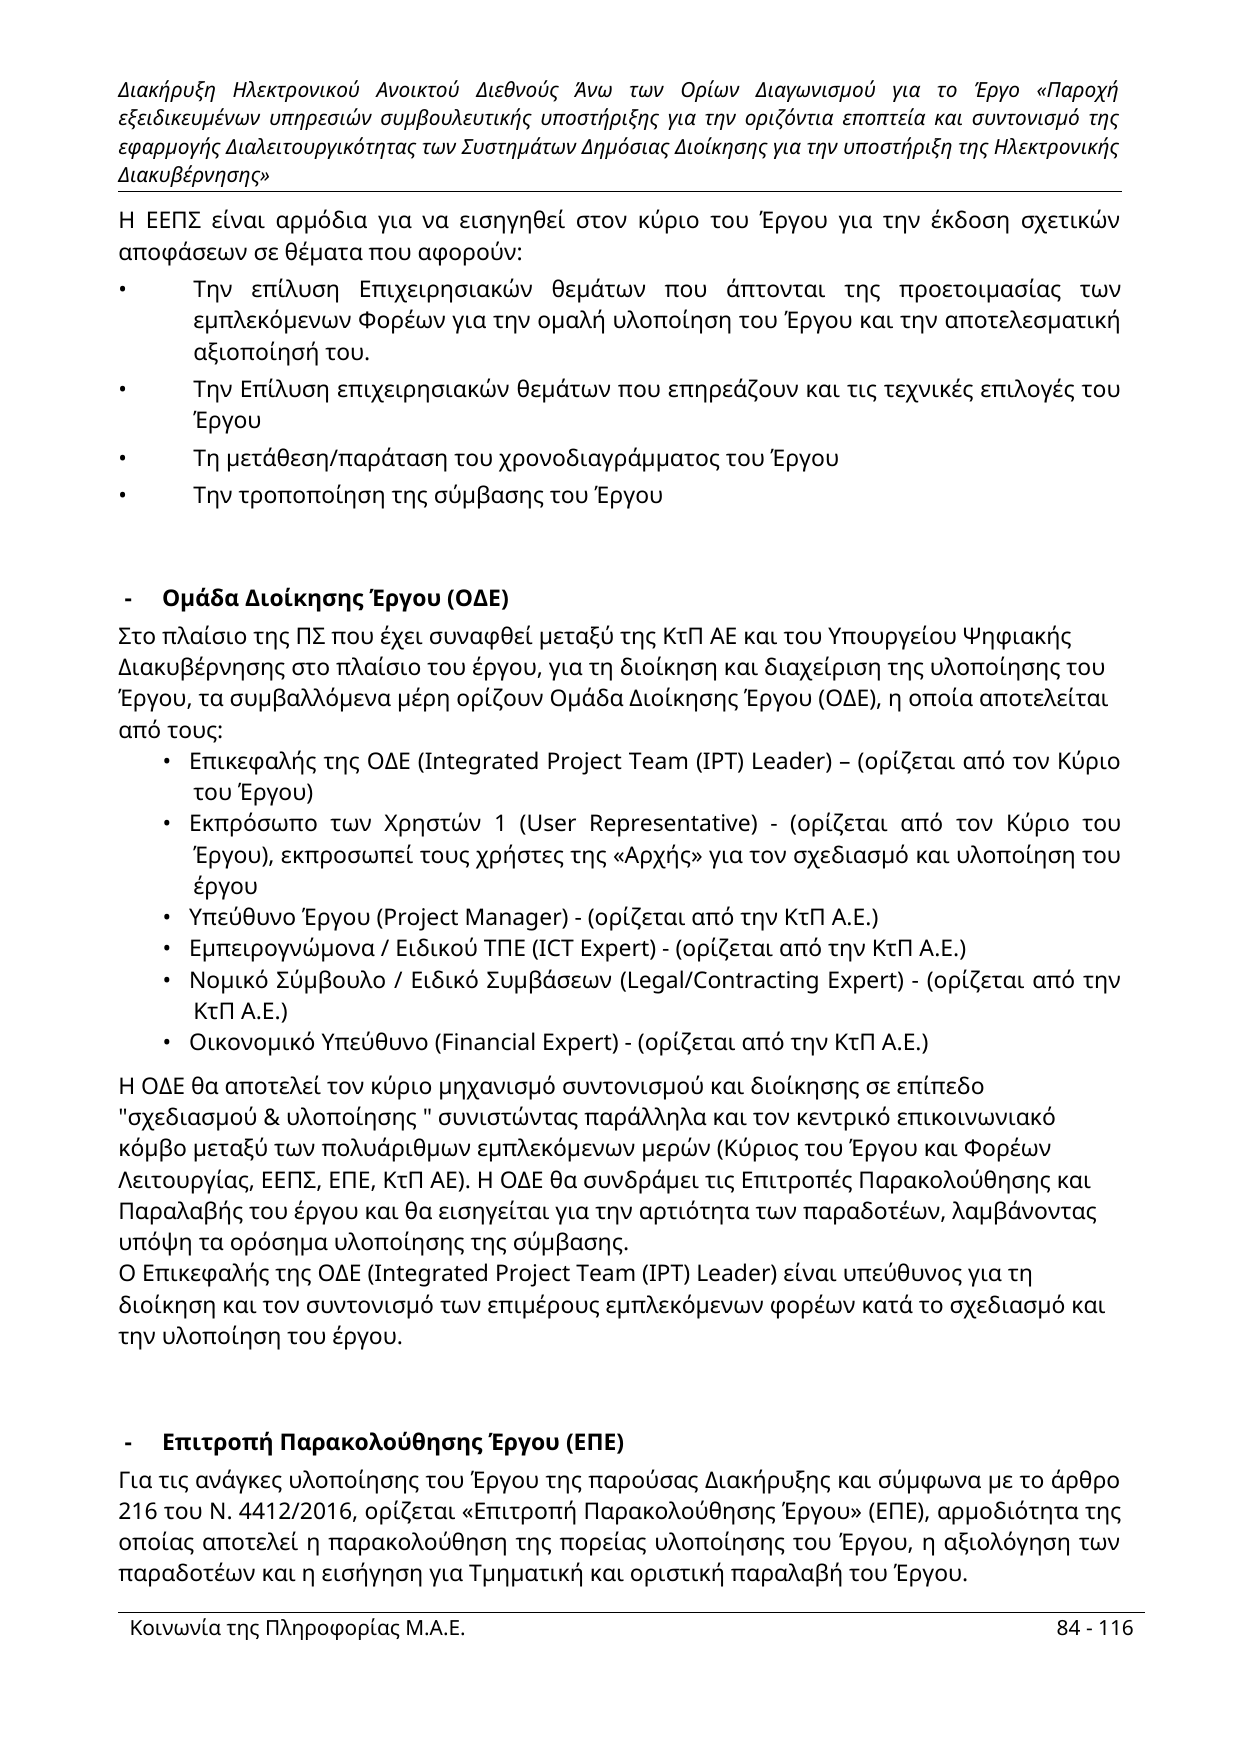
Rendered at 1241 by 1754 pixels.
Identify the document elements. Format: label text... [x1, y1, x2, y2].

text • Επικεφαλής της ΟΔΕ (Integrated Project Team (IPT) Leader) – (ορίζεται από τον Κύριο του Έργου) [162, 745, 1122, 807]
list Ομάδα Διοίκησης Έργου (ΟΔΕ) [124, 582, 1122, 614]
list Τη μετάθεση/παράταση του χρονοδιαγράμματος του Έργου [118, 442, 1122, 473]
list Την τροποποίηση της σύμβασης του Έργου [118, 479, 1122, 511]
text Στο πλαίσιο της ΠΣ που έχει συναφθεί μεταξύ της ΚτΠ ΑΕ και του Υπουργείου Ψηφιακής Διακυβέρνησης στο πλαίσιο του έργου, για τη διοίκηση και διαχείριση της υλοποίησης του Έργου, τα συμβαλλόμενα μέρη ορίζουν Ομάδα Διοίκησης Έργου (ΟΔΕ), η οποία αποτελείται από τους: [118, 620, 1122, 745]
text • Εμπειρογνώμονα / Ειδικού ΤΠΕ (ICT Expert) - (ορίζεται από την ΚτΠ Α.Ε.) [162, 932, 1122, 964]
text Ο Επικεφαλής της ΟΔΕ (Integrated Project Team (IPT) Leader) είναι υπεύθυνος για τη διοίκηση και τον συντονισμό των επιμέρους εμπλεκόμενων φορέων κατά το σχεδιασμό και την υλοποίηση του έργου. [118, 1257, 1122, 1351]
text • Υπεύθυνο Έργου (Project Manager) - (ορίζεται από την ΚτΠ Α.Ε.) [162, 901, 1122, 932]
text Για τις ανάγκες υλοποίησης του Έργου της παρούσας Διακήρυξης και σύμφωνα με το άρθρο 216 του Ν. 4412/2016, ορίζεται «Επιτροπή Παρακολούθησης Έργου» (ΕΠΕ), αρμοδιότητα της οποίας αποτελεί η παρακολούθηση της πορείας υλοποίησης του Έργου, η αξιολόγηση των παραδοτέων και η εισήγηση για Τμηματική και οριστική παραλαβή του Έργου. [118, 1464, 1122, 1589]
text • Εκπρόσωπο των Χρηστών 1 (User Representative) - (ορίζεται από τον Κύριο του Έργου), εκπροσωπεί τους χρήστες της «Αρχής» για τον σχεδιασμό και υλοποίηση του έργου [162, 807, 1122, 901]
text • Νομικό Σύμβουλο / Ειδικό Συμβάσεων (Legal/Contracting Expert) - (ορίζεται από την ΚτΠ Α.Ε.) [162, 964, 1122, 1026]
list Την Επίλυση επιχειρησιακών θεμάτων που επηρεάζουν και τις τεχνικές επιλογές του Έργου [118, 373, 1122, 436]
text Η ΟΔΕ θα αποτελεί τον κύριο μηχανισμό συντονισμού και διοίκησης σε επίπεδο "σχεδιασμού & υλοποίησης " συνιστώντας παράλληλα και τον κεντρικό επικοινωνιακό κόμβο μεταξύ των πολυάριθμων εμπλεκόμενων μερών (Κύριος του Έργου και Φορέων Λειτουργίας, ΕΕΠΣ, ΕΠΕ, ΚτΠ ΑΕ). Η ΟΔΕ θα συνδράμει τις Επιτροπές Παρακολούθησης και Παραλαβής του έργου και θα εισηγείται για την αρτιότητα των παραδοτέων, λαμβάνοντας υπόψη τα ορόσημα υλοποίησης της σύμβασης. [118, 1070, 1122, 1257]
text Η ΕΕΠΣ είναι αρμόδια για να εισηγηθεί στον κύριο του Έργου για την έκδοση σχετικών αποφάσεων σε θέματα που αφορούν: [118, 204, 1122, 267]
list Επιτροπή Παρακολούθησης Έργου (ΕΠΕ) [124, 1426, 1122, 1457]
text • Οικονομικό Υπεύθυνο (Financial Expert) - (ορίζεται από την ΚτΠ Α.Ε.) [162, 1026, 1122, 1057]
list Την επίλυση Επιχειρησιακών θεμάτων που άπτονται της προετοιμασίας των εμπλεκόμενων Φορέων για την ομαλή υλοποίηση του Έργου και την αποτελεσματική αξιοποίησή του. [118, 273, 1122, 367]
